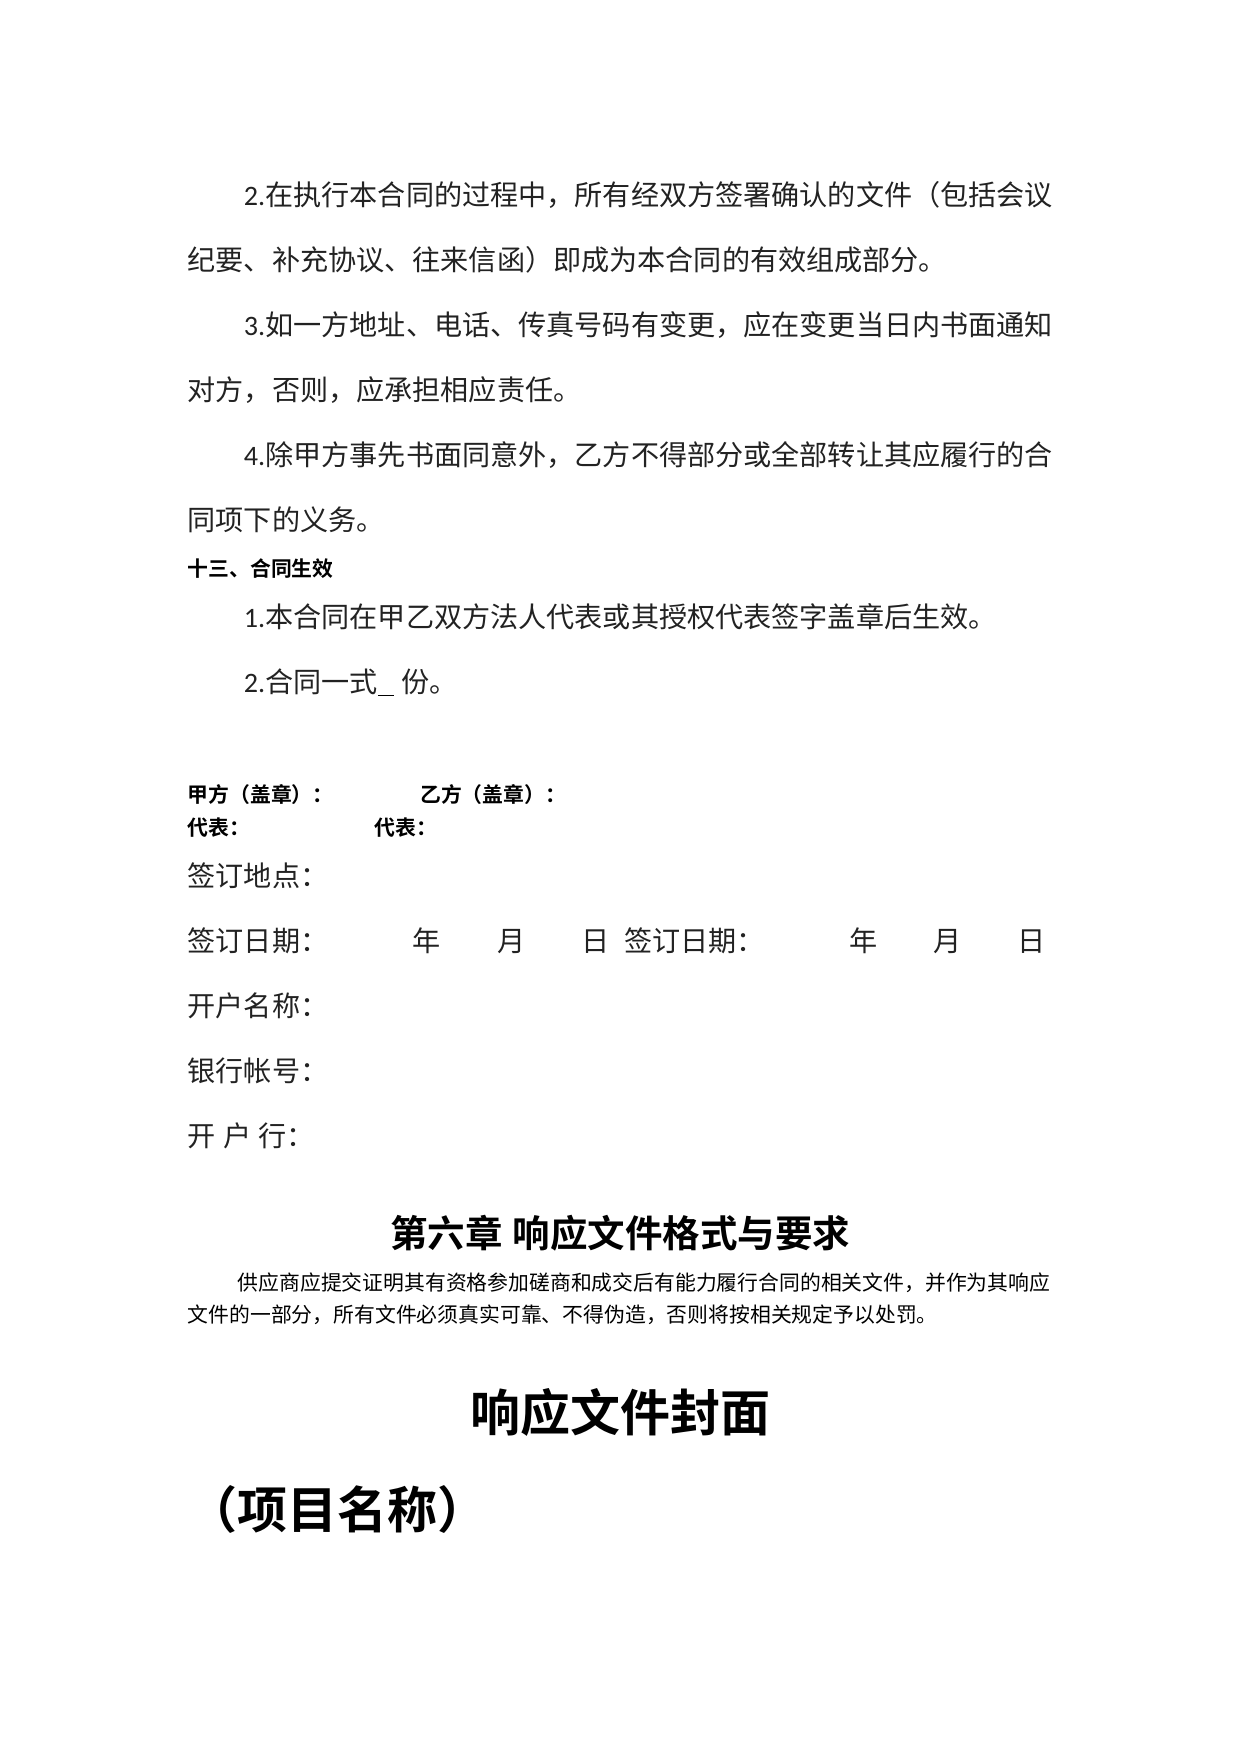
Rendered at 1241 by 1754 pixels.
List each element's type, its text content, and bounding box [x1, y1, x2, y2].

text 开户名称： [187, 973, 1053, 1038]
text 签订日期： 年 月 日 签订日期： 年 月 日 [187, 908, 1053, 973]
text 2.在执行本合同的过程中，所有经双方签署确认的文件（包括会议纪要、补充协议、往来信函）即成为本合同的有效组成部分。 [187, 162, 1053, 292]
text （项目名称） [187, 1461, 1053, 1558]
text 响应文件封面 [187, 1363, 1053, 1461]
text 十三、合同生效 [187, 552, 1053, 584]
text 4.除甲方事先书面同意外，乙方不得部分或全部转让其应履行的合同项下的义务。 [187, 422, 1053, 552]
text 签订地点： [187, 843, 1053, 908]
text 第六章 响应文件格式与要求 [187, 1201, 1053, 1266]
text 代表： 代表： [187, 811, 1053, 843]
text 银行帐号： [187, 1038, 1053, 1103]
text 2.合同一式 份。 [187, 649, 1053, 714]
text 3.如一方地址、电话、传真号码有变更，应在变更当日内书面通知对方，否则，应承担相应责任。 [187, 292, 1053, 422]
text 供应商应提交证明其有资格参加磋商和成交后有能力履行合同的相关文件，并作为其响应文件的一部分，所有文件必须真实可靠、不得伪造，否则将按相关规定予以处罚。 [187, 1266, 1053, 1331]
text 甲方（盖章）： 乙方（盖章）： [187, 778, 1053, 811]
text 开 户 行： [187, 1103, 1053, 1168]
text 1.本合同在甲乙双方法人代表或其授权代表签字盖章后生效。 [187, 584, 1053, 649]
